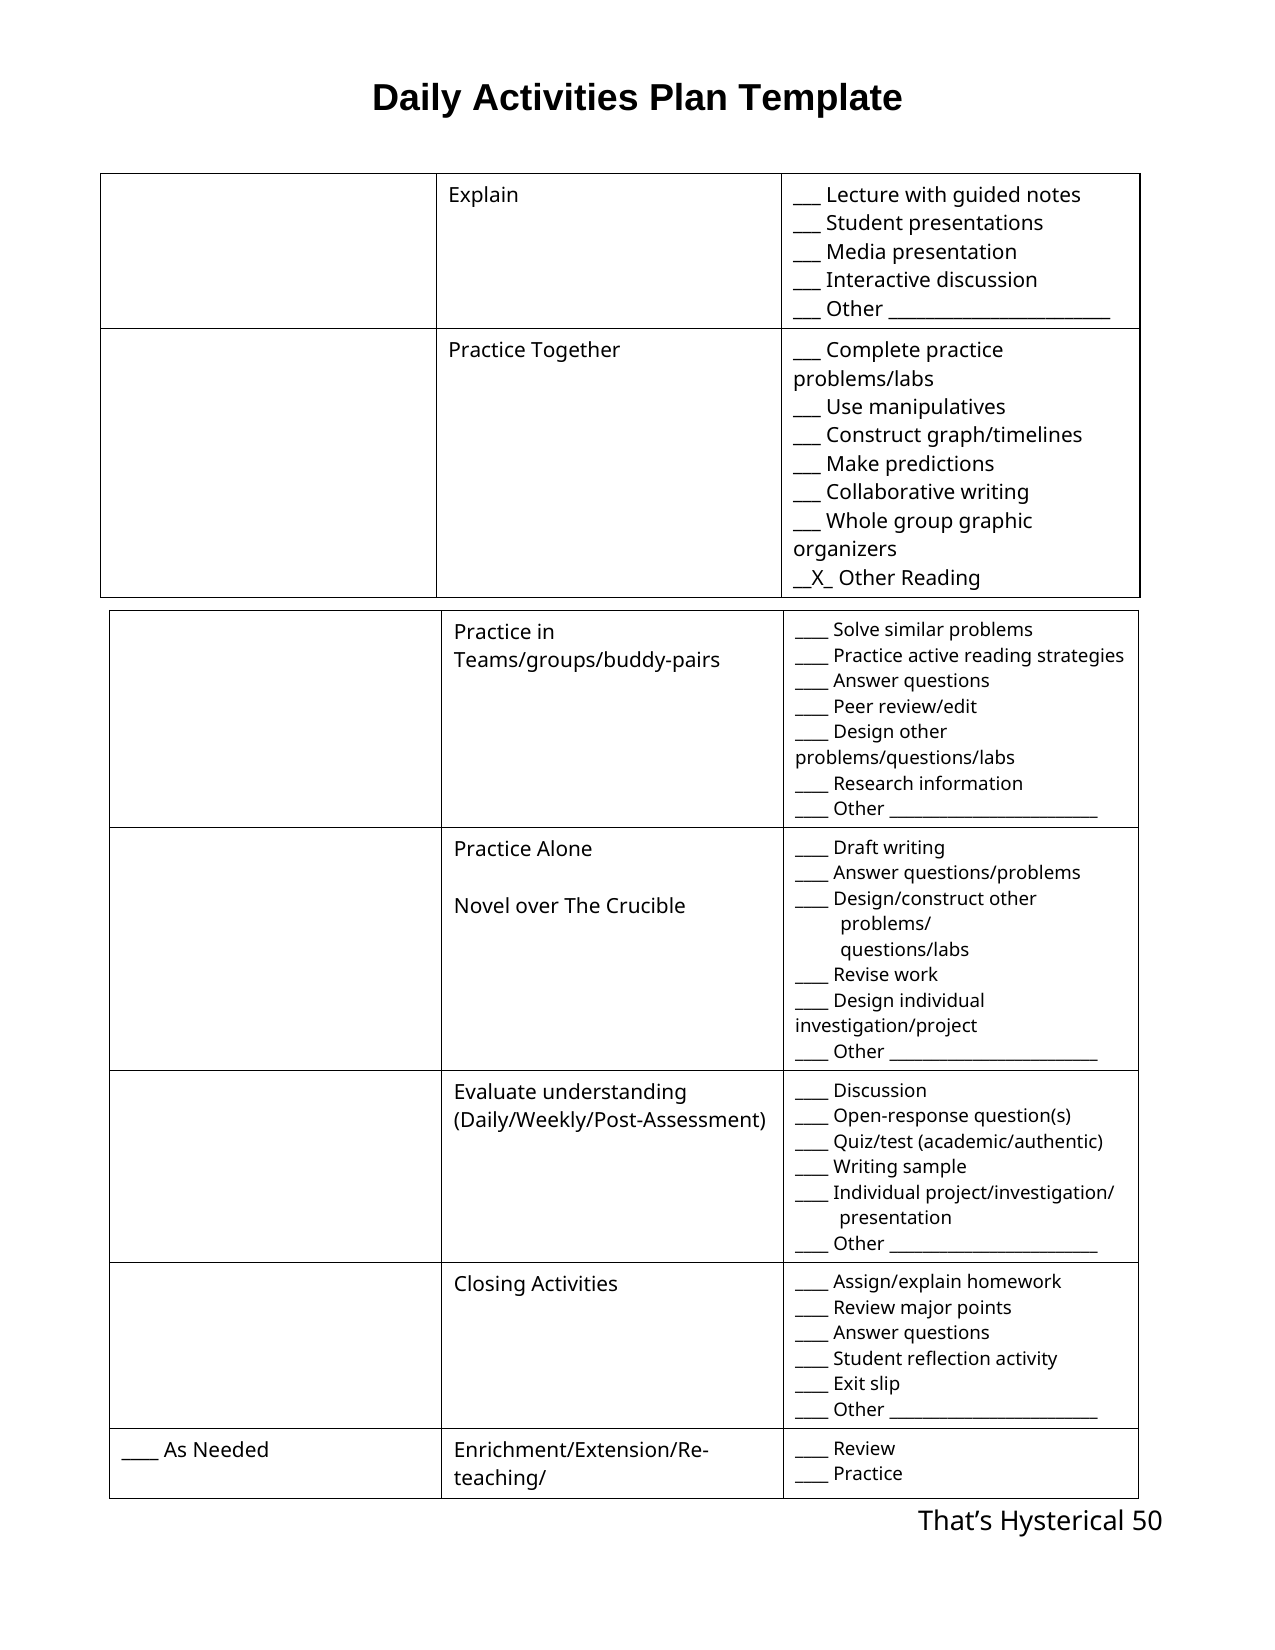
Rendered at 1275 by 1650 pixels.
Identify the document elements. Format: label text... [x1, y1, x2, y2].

table_cell Explain [437, 174, 781, 328]
table_cell ____ Draft writing ____ Answer questions/problems ____ Design/construct other problems/ questions/labs ____ Revise work ____ Design individual investigation/project ____ Other _________________________ [784, 828, 1138, 1070]
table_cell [784, 1429, 1138, 1498]
table_header [110, 611, 441, 827]
table_cell [101, 329, 436, 597]
table_cell Practice Together [437, 329, 781, 597]
table_cell ____ Discussion ____ Open-response question(s) ____ Quiz/test (academic/authentic) ____ Writing sample ____ Individual project/investigation/ presentation ____ Other _________________________ [784, 1071, 1138, 1262]
table_cell [110, 1071, 441, 1262]
table_cell Evaluate understanding (Daily/Weekly/Post-Assessment) [442, 1071, 783, 1262]
table_cell [110, 1263, 441, 1428]
table_cell ____ As Needed [110, 1429, 441, 1498]
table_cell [442, 1429, 783, 1498]
table_cell ___ Complete practice problems/labs ___ Use manipulatives ___ Construct graph/timelines ___ Make predictions ___ Collaborative writing ___ Whole group graphic organizers __X_ Other Reading [782, 329, 1139, 597]
table_header Practice in Teams/groups/buddy-pairs [442, 611, 783, 827]
table_cell [110, 828, 441, 1070]
table_cell ___ Lecture with guided notes ___ Student presentations ___ Media presentation ___ Interactive discussion ___ Other ________________________ [782, 174, 1139, 328]
table_cell ____ Assign/explain homework ____ Review major points ____ Answer questions ____ Student reflection activity ____ Exit slip ____ Other _________________________ [784, 1263, 1138, 1428]
table_cell Closing Activities [442, 1263, 783, 1428]
table_cell [101, 174, 436, 328]
table_cell Practice Alone Novel over The Crucible [442, 828, 783, 1070]
table_header ____ Solve similar problems ____ Practice active reading strategies ____ Answer questions ____ Peer review/edit ____ Design other problems/questions/labs ____ Research information ____ Other _________________________ [784, 611, 1138, 827]
